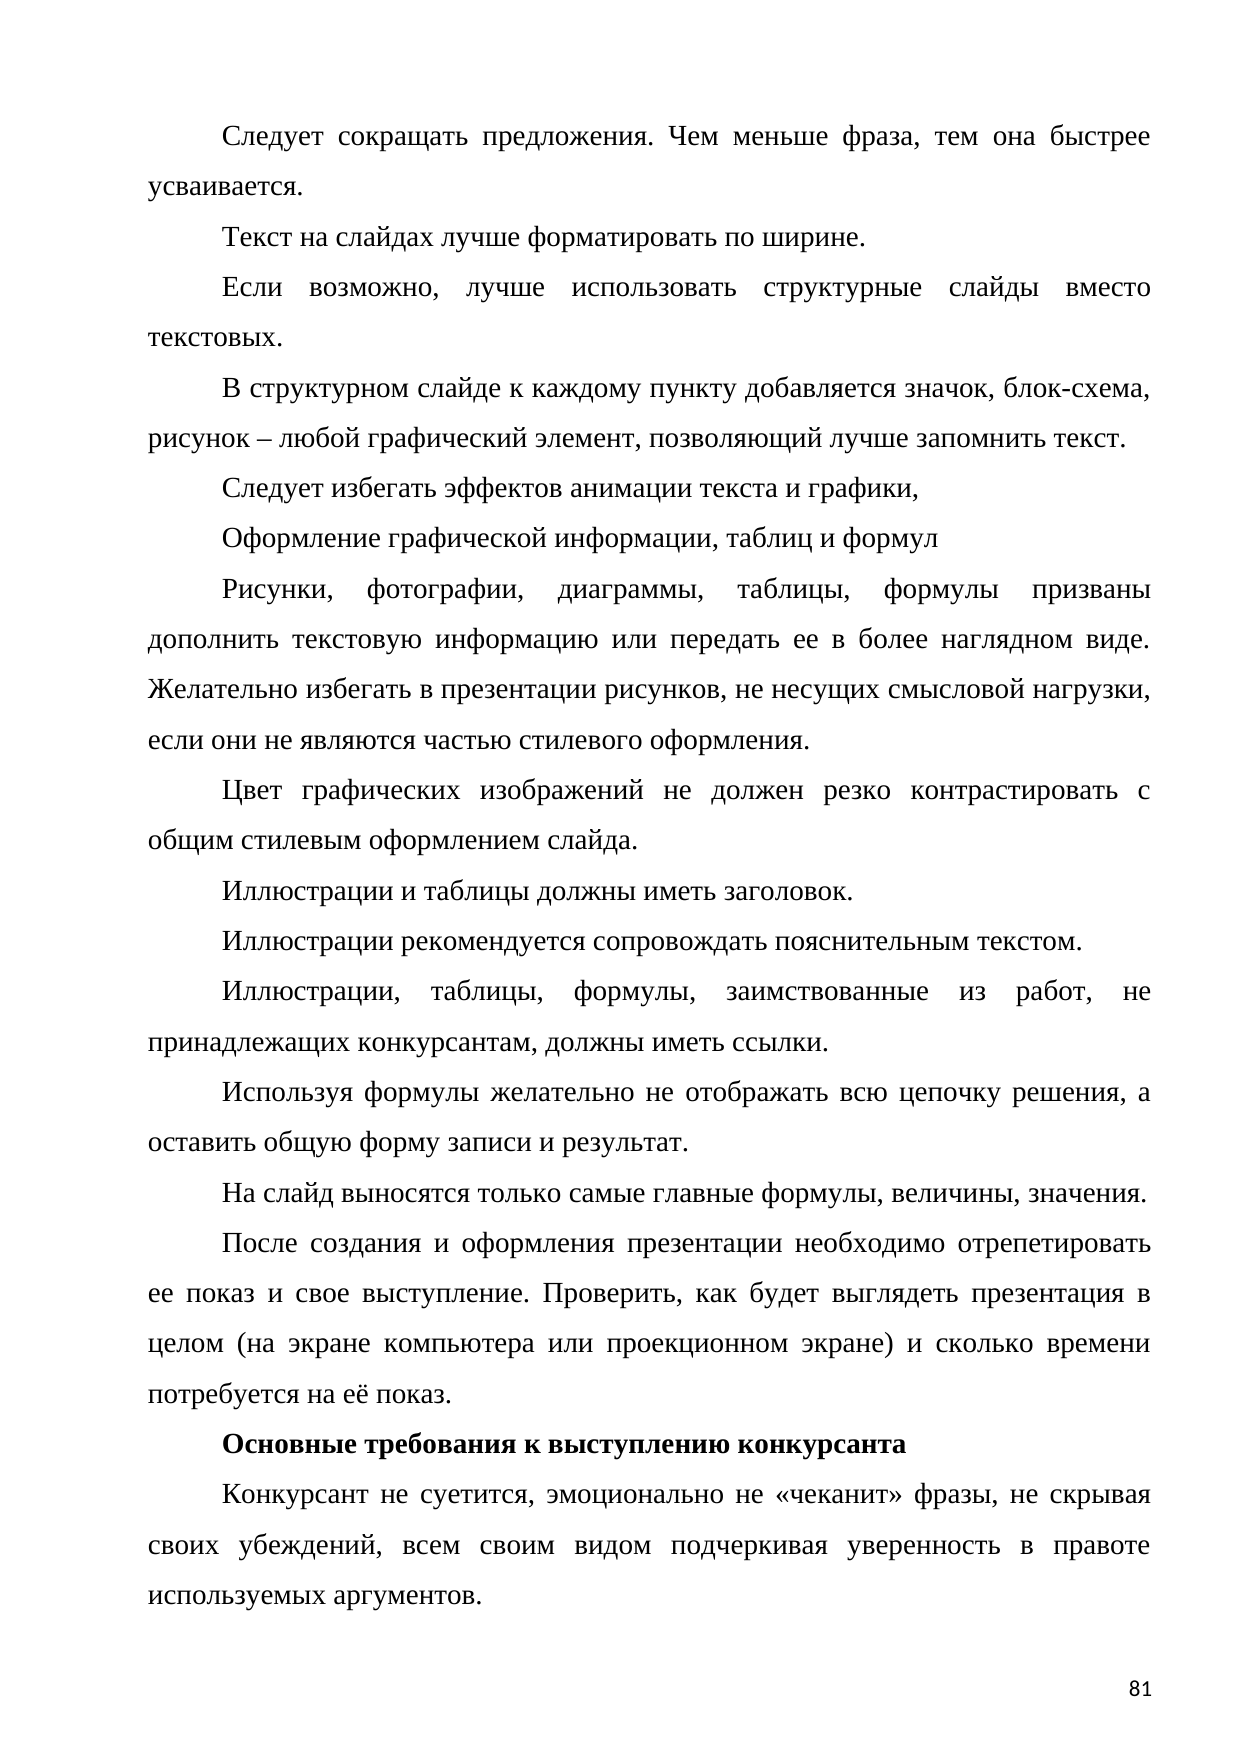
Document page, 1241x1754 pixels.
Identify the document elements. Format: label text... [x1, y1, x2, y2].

text Иллюстрации рекомендуется сопровождать пояснительным текстом. [148, 923, 1152, 957]
text Используя формулы желательно не отображать всю цепочку решения, а оставить общую форму записи и результат. [148, 1074, 1152, 1158]
text Следует сокращать предложения. Чем меньше фраза, тем она быстрее усваивается. [148, 118, 1152, 202]
text Текст на слайдах лучше форматировать по ширине. [148, 219, 1152, 252]
text Цвет графических изображений не должен резко контрастировать с общим стилевым оформлением слайда. [148, 772, 1152, 856]
text Если возможно, лучше использовать структурные слайды вместо текстовых. [148, 269, 1152, 353]
text Следует избегать эффектов анимации текста и графики, [148, 470, 1152, 504]
text Иллюстрации и таблицы должны иметь заголовок. [148, 873, 1152, 906]
text Конкурсант не суетится, эмоционально не «чеканит» фразы, не скрывая своих убеждений, всем своим видом подчеркивая уверенность в правоте используемых аргументов. [148, 1477, 1152, 1611]
text Основные требования к выступлению конкурсанта [148, 1426, 1152, 1460]
text Оформление графической информации, таблиц и формул [148, 521, 1152, 554]
text На слайд выносятся только самые главные формулы, величины, значения. [148, 1175, 1152, 1208]
text После создания и оформления презентации необходимо отрепетировать ее показ и свое выступление. Проверить, как будет выглядеть презентация в целом (на экране компьютера или проекционном экране) и сколько времени потребуется на её показ. [148, 1225, 1152, 1409]
text В структурном слайде к каждому пункту добавляется значок, блок-схема, рисунок – любой графический элемент, позволяющий лучше запомнить текст. [148, 370, 1152, 453]
text Рисунки, фотографии, диаграммы, таблицы, формулы призваны дополнить текстовую информацию или передать ее в более наглядном виде. Желательно избегать в презентации рисунков, не несущих смысловой нагрузки, если они не являются частью стилевого оформления. [148, 571, 1152, 755]
text Иллюстрации, таблицы, формулы, заимствованные из работ, не принадлежащих конкурсантам, должны иметь ссылки. [148, 973, 1152, 1057]
